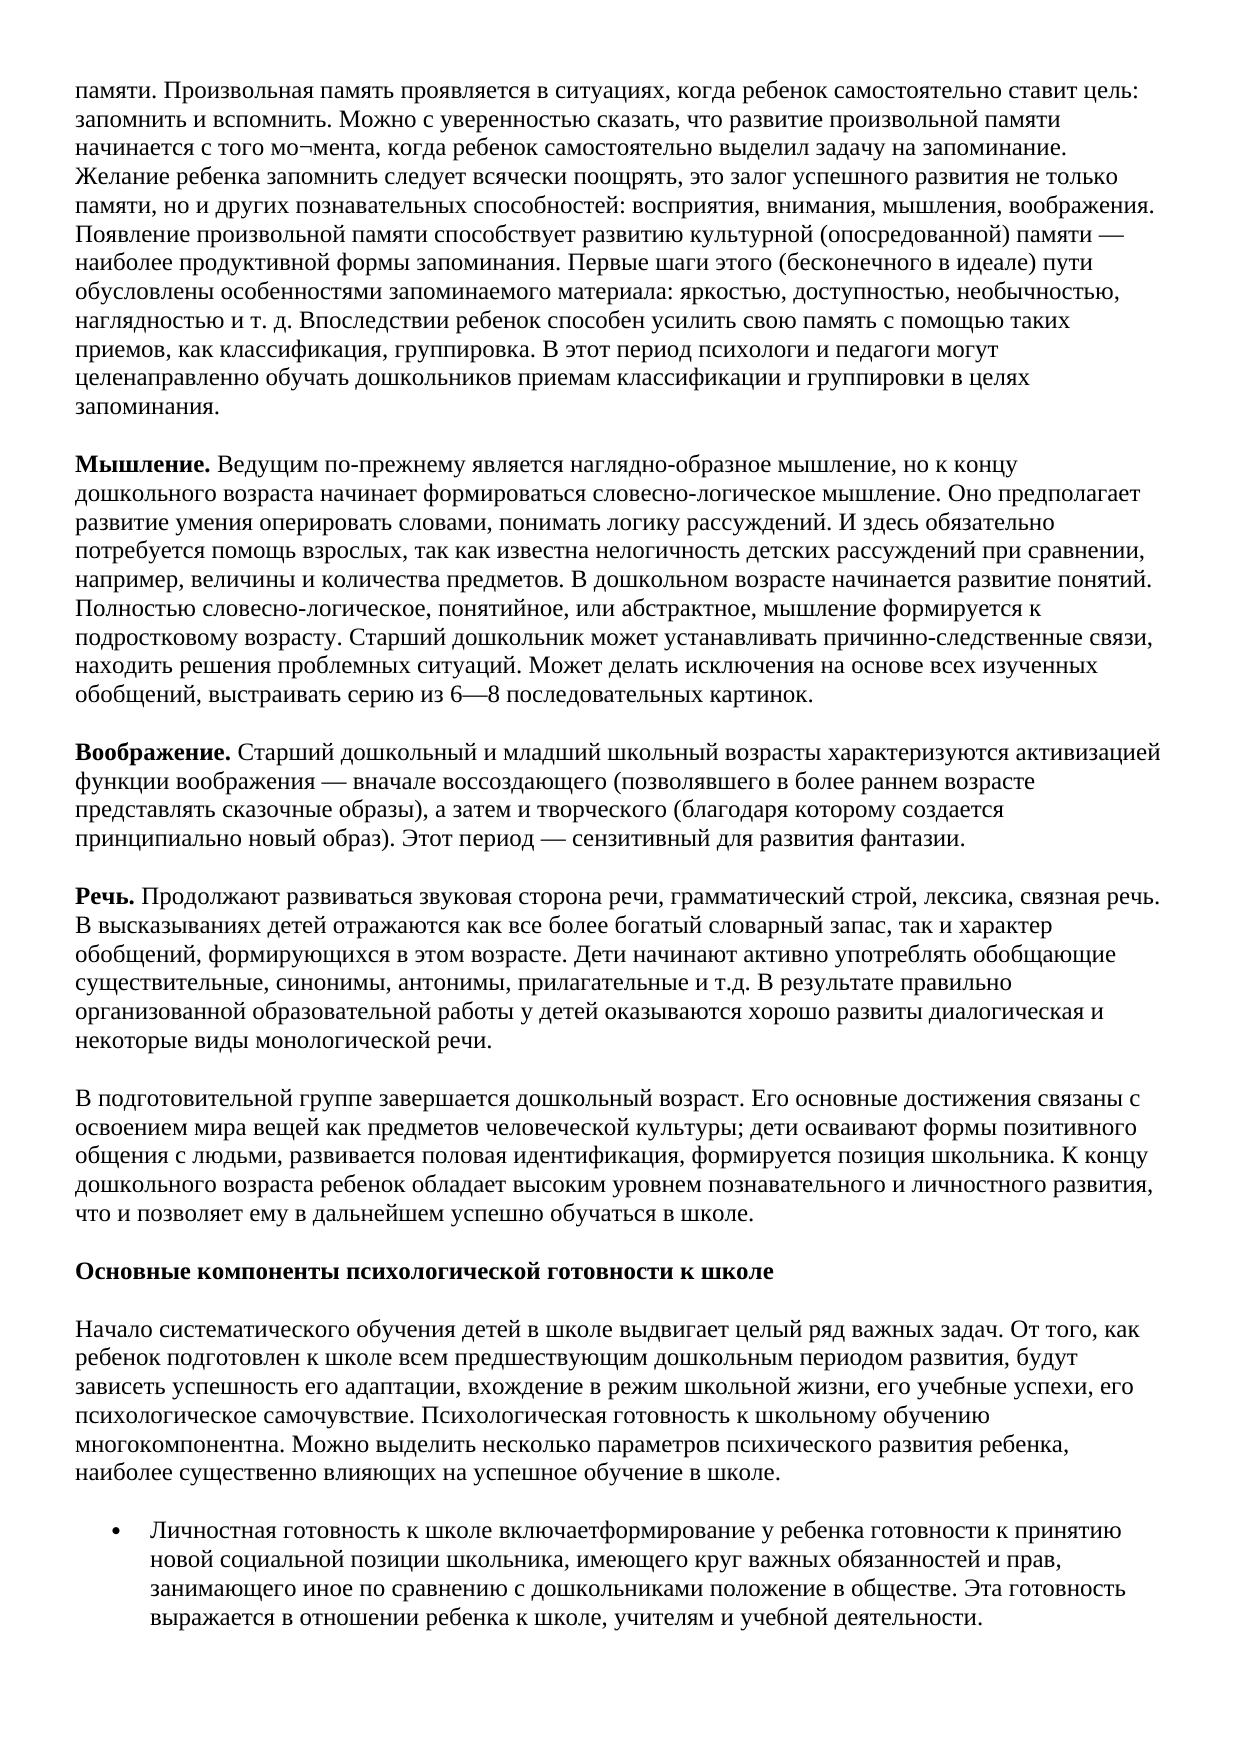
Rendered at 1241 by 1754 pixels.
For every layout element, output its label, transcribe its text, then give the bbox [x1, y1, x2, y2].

text В подготовительной группе завершается дошкольный возраст. Его основные достижения связаны с освоением мира вещей как предметов человеческой культуры; дети осваивают формы позитивного общения с людьми, развивается половая идентификация, формируется позиция школьника. К концу дошкольного возраста ребенок обладает высоким уровнем познавательного и личностного развития, что и позволяет ему в дальнейшем успешно обучаться в школе. [75, 1083, 1165, 1227]
text Речь. Продолжают развиваться звуковая сторона речи, грамматический строй, лексика, связная речь. В высказываниях детей отражаются как все более богатый словарный запас, так и характер обобщений, формирующихся в этом возрасте. Дети начинают активно употреблять обобщающие существительные, синонимы, антонимы, прилагательные и т.д. В результате правильно организованной образовательной работы у детей оказываются хорошо развиты диалогическая и некоторые виды монологической речи. [75, 881, 1165, 1054]
text Мышление. Ведущим по-прежнему является наглядно-образное мышление, но к концу дошкольного возраста начинает формироваться словесно-логическое мышление. Оно предполагает развитие умения оперировать словами, понимать логику рассуждений. И здесь обязательно потребуется помощь взрослых, так как известна нелогичность детских рассуждений при сравнении, например, величины и количества предметов. В дошкольном возрасте начинается развитие понятий. Полностью словесно-логическое, понятийное, или абстрактное, мышление формируется к подростковому возрасту. Старший дошкольник может устанавливать причинно-следственные связи, находить решения проблемных ситуаций. Может делать исключения на основе всех изученных обобщений, выстраивать серию из 6—8 последовательных картинок. [75, 449, 1165, 708]
text Начало систематического обучения детей в школе выдвигает целый ряд важных задач. От того, как ребенок подготовлен к школе всем предшествующим дошкольным периодом развития, будут зависеть успешность его адаптации, вхождение в режим школьной жизни, его учебные успехи, его психологическое самочувствие. Психологическая готовность к школьному обучению многокомпонентна. Можно выделить несколько параметров психического развития ребенка, наиболее существенно влияющих на успешное обучение в школе. [75, 1314, 1165, 1486]
text Основные компоненты психологической готовности к школе [75, 1256, 1165, 1284]
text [75, 75, 1165, 420]
list Личностная готовность к школе включаетформирование у ребенка готовности к принятию новой социальной позиции школьника, имеющего круг важных обязанностей и прав, занимающего иное по сравнению с дошкольниками положение в обществе. Эта готовность выражается в отношении ребенка к школе, учителям и учебной деятельности. [112, 1515, 1165, 1630]
text Воображение. Старший дошкольный и младший школьный возрасты характеризуются активизацией функции воображения — вначале воссоздающего (позволявшего в более раннем возрасте представлять сказочные образы), а затем и творческого (благодаря которому создается принципиально новый образ). Этот период — сензитивный для развития фантазии. [75, 737, 1165, 852]
